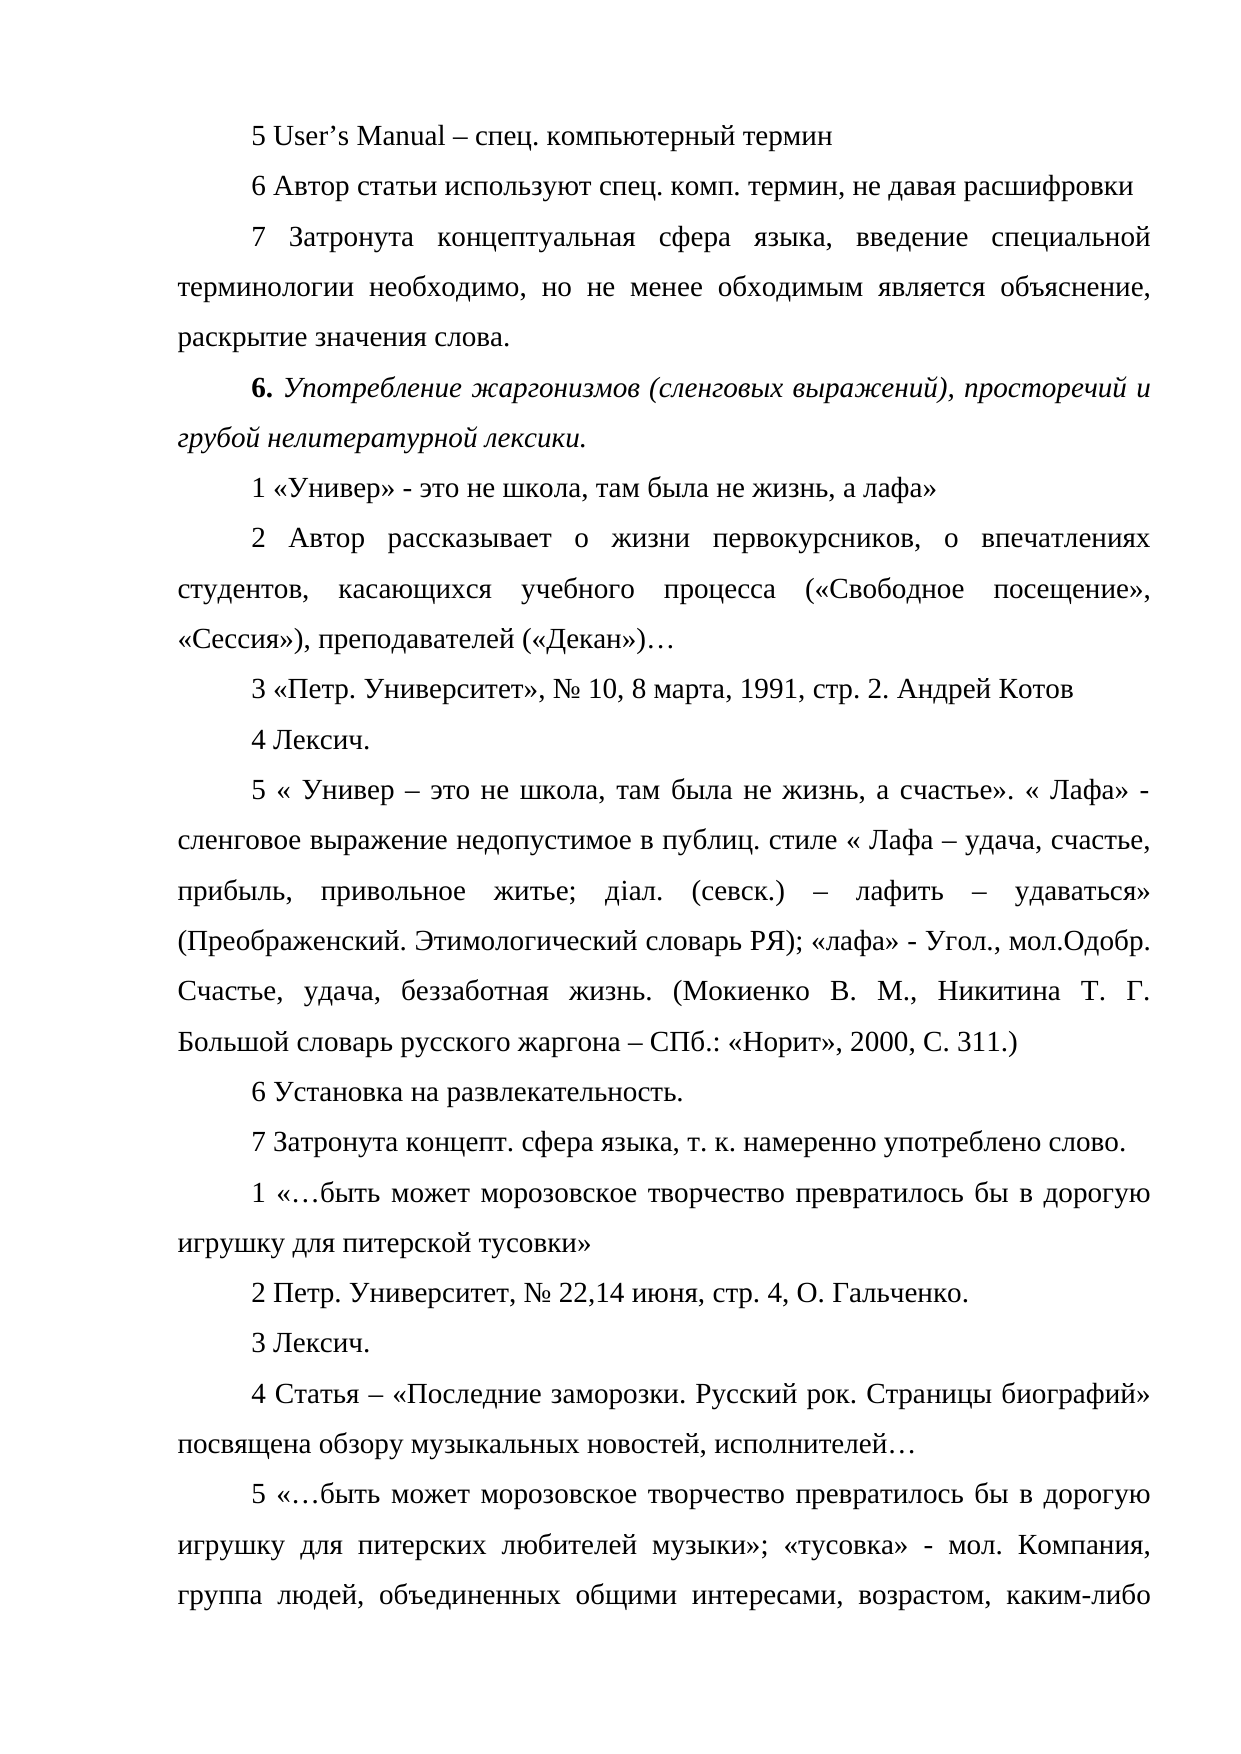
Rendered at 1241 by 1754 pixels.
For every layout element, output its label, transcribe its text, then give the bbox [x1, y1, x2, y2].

text 2 Автор рассказывает о жизни первокурсников, о впечатлениях студентов, касающихся учебного процесса («Свободное посещение», «Сессия»), преподавателей («Декан»)… [177, 521, 1152, 655]
text 5 « Универ – это не школа, там была не жизнь, а счастье». « Лафа» - сленговое выражение недопустимое в публиц. стиле « Лафа – удача, счастье, прибыль, привольное житье; дiал. (севск.) – лафить – удаваться» (Преображенский. Этимологический словарь РЯ); «лафа» - Угол., мол.Одобр. Счастье, удача, беззаботная жизнь. (Мокиенко В. М., Никитина Т. Г. Большой словарь русского жаргона – СПб.: «Норит», 2000, С. 311.) [177, 772, 1152, 1057]
text 6 Автор статьи используют спец. комп. термин, не давая расшифровки [177, 168, 1152, 202]
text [177, 1477, 1152, 1611]
text 7 Затронута концепт. сфера языка, т. к. намеренно употреблено слово. [177, 1124, 1152, 1158]
text 4 Статья – «Последние заморозки. Русский рок. Страницы биографий» посвящена обзору музыкальных новостей, исполнителей… [177, 1376, 1152, 1460]
text 6. Употребление жаргонизмов (сленговых выражений), просторечий и грубой нелитературной лексики. [177, 370, 1152, 453]
text 3 «Петр. Университет», № 10, 8 марта, 1991, стр. 2. Андрей Котов [177, 672, 1152, 705]
text 4 Лексич. [177, 722, 1152, 755]
text 1 «Универ» - это не школа, там была не жизнь, а лафа» [177, 470, 1152, 504]
text 1 «…быть может морозовское творчество превратилось бы в дорогую игрушку для питерской тусовки» [177, 1175, 1152, 1258]
text 5 User’s Manual – спец. компьютерный термин [177, 118, 1152, 152]
text 2 Петр. Университет, № 22,14 июня, стр. 4, О. Гальченко. [177, 1275, 1152, 1309]
text 6 Установка на развлекательность. [177, 1074, 1152, 1108]
text 3 Лексич. [177, 1326, 1152, 1359]
